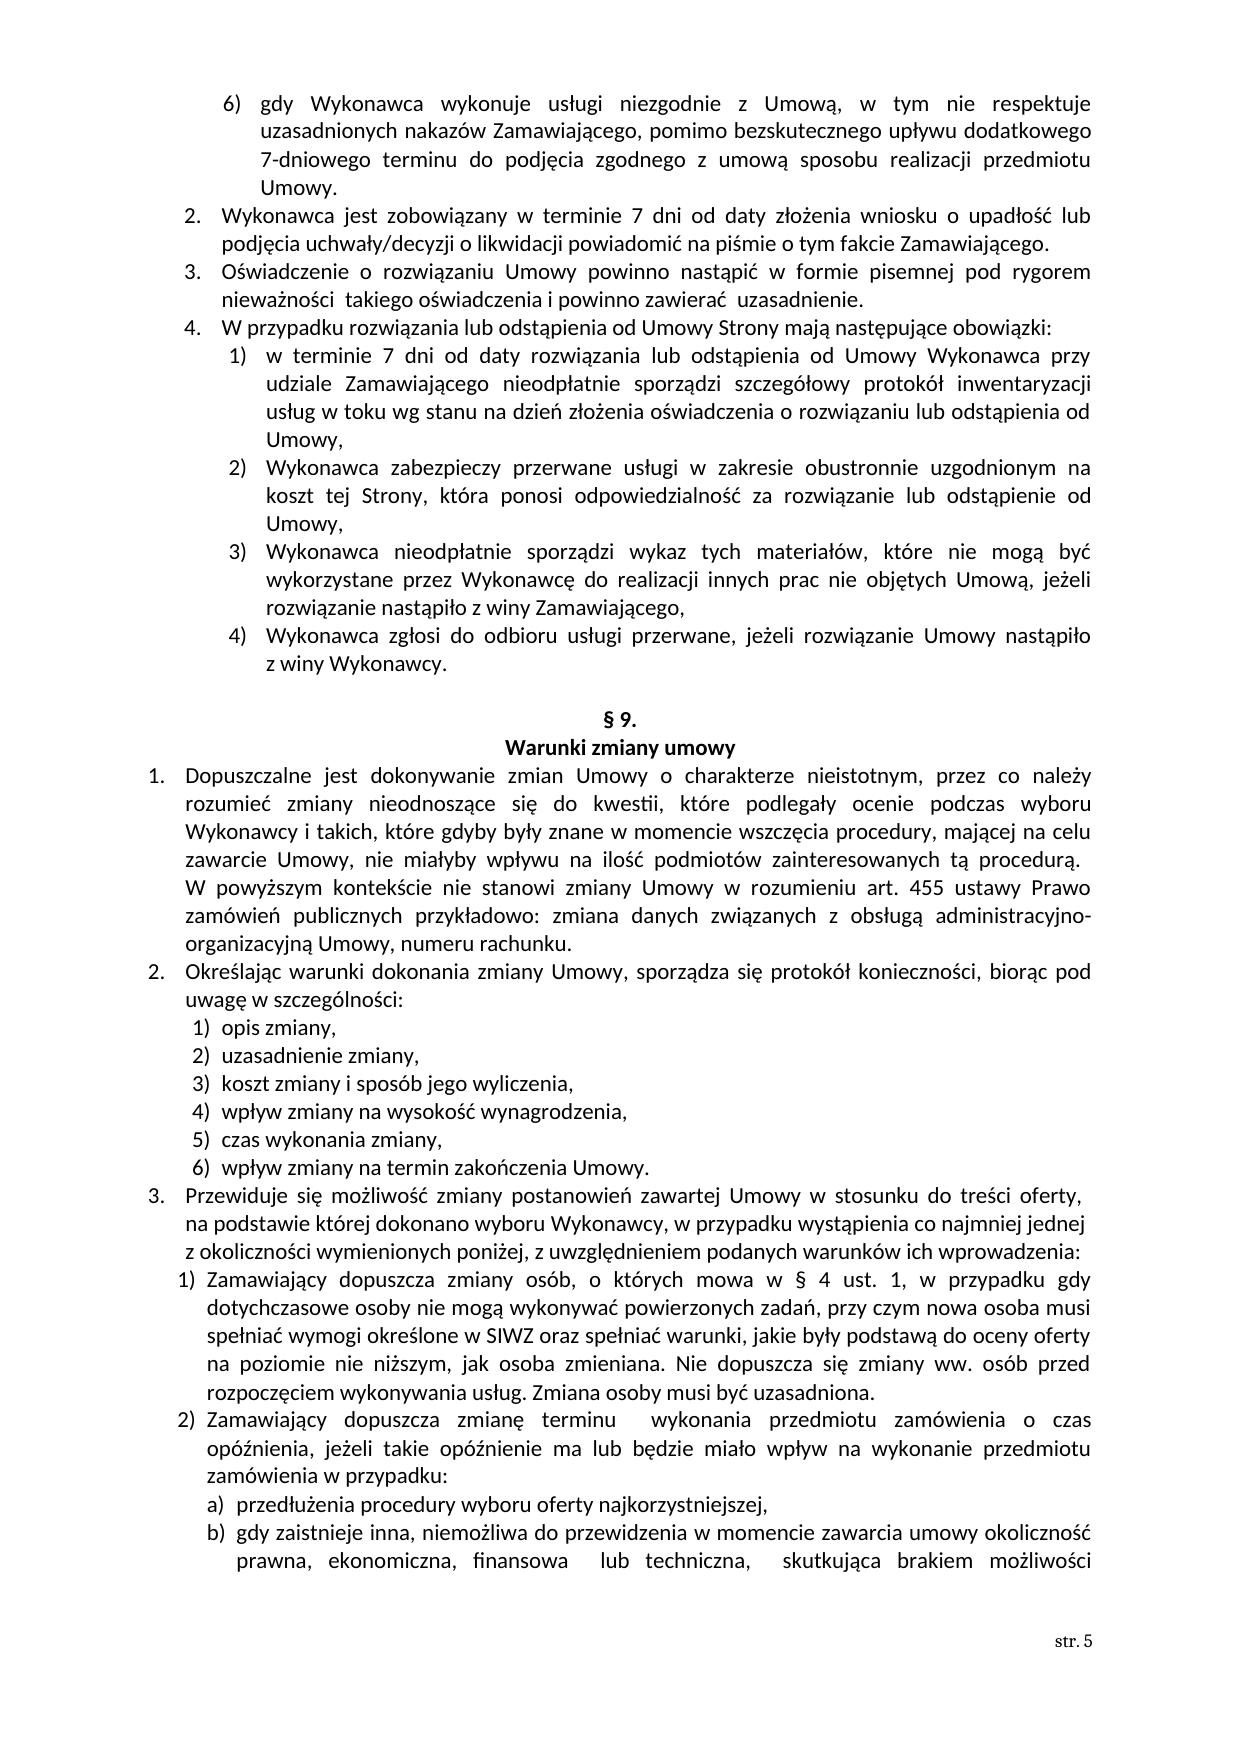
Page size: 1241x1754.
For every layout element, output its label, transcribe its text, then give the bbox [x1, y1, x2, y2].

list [207, 1518, 1093, 1574]
text § 9. [148, 705, 1093, 733]
list przedłużenia procedury wyboru oferty najkorzystniejszej, [207, 1490, 1093, 1518]
list czas wykonania zmiany, [192, 1125, 1093, 1153]
list gdy Wykonawca wykonuje usługi niezgodnie z Umową, w tym nie respektuje uzasadnionych nakazów Zamawiającego, pomimo bezskutecznego upływu dodatkowego 7-dniowego terminu do podjęcia zgodnego z umową sposobu realizacji przedmiotu Umowy. [223, 89, 1093, 201]
list Zamawiający dopuszcza zmiany osób, o których mowa w § 4 ust. 1, w przypadku gdy dotychczasowe osoby nie mogą wykonywać powierzonych zadań, przy czym nowa osoba musi spełniać wymogi określone w SIWZ oraz spełniać warunki, jakie były podstawą do oceny oferty na poziomie nie niższym, jak osoba zmieniana. Nie dopuszcza się zmiany ww. osób przed rozpoczęciem wykonywania usług. Zmiana osoby musi być uzasadniona. [177, 1266, 1093, 1406]
list Wykonawca jest zobowiązany w terminie 7 dni od daty złożenia wniosku o upadłość lub podjęcia uchwały/decyzji o likwidacji powiadomić na piśmie o tym fakcie Zamawiającego. [184, 201, 1093, 257]
list Wykonawca nieodpłatnie sporządzi wykaz tych materiałów, które nie mogą być wykorzystane przez Wykonawcę do realizacji innych prac nie objętych Umową, jeżeli rozwiązanie nastąpiło z winy Zamawiającego, [228, 537, 1093, 621]
list Wykonawca zgłosi do odbioru usługi przerwane, jeżeli rozwiązanie Umowy nastąpiło z winy Wykonawcy. [228, 621, 1093, 677]
list wpływ zmiany na termin zakończenia Umowy. [192, 1153, 1093, 1181]
list Przewiduje się możliwość zmiany postanowień zawartej Umowy w stosunku do treści oferty, na podstawie której dokonano wyboru Wykonawcy, w przypadku wystąpienia co najmniej jednej z okoliczności wymienionych poniżej, z uwzględnieniem podanych warunków ich wprowadzenia: [148, 1181, 1093, 1266]
list Zamawiający dopuszcza zmianę terminu wykonania przedmiotu zamówienia o czas opóźnienia, jeżeli takie opóźnienie ma lub będzie miało wpływ na wykonanie przedmiotu zamówienia w przypadku: [177, 1406, 1093, 1490]
list opis zmiany, [192, 1013, 1093, 1041]
list w terminie 7 dni od daty rozwiązania lub odstąpienia od Umowy Wykonawca przy udziale Zamawiającego nieodpłatnie sporządzi szczegółowy protokół inwentaryzacji usług w toku wg stanu na dzień złożenia oświadczenia o rozwiązaniu lub odstąpienia od Umowy, [228, 341, 1093, 453]
text Warunki zmiany umowy [148, 733, 1093, 761]
list Dopuszczalne jest dokonywanie zmian Umowy o charakterze nieistotnym, przez co należy rozumieć zmiany nieodnoszące się do kwestii, które podlegały ocenie podczas wyboru Wykonawcy i takich, które gdyby były znane w momencie wszczęcia procedury, mającej na celu zawarcie Umowy, nie miałyby wpływu na ilość podmiotów zainteresowanych tą procedurą. W powyższym kontekście nie stanowi zmiany Umowy w rozumieniu art. 455 ustawy Prawo zamówień publicznych przykładowo: zmiana danych związanych z obsługą administracyjno-organizacyjną Umowy, numeru rachunku. [148, 761, 1093, 957]
list W przypadku rozwiązania lub odstąpienia od Umowy Strony mają następujące obowiązki: [184, 313, 1093, 341]
list Wykonawca zabezpieczy przerwane usługi w zakresie obustronnie uzgodnionym na koszt tej Strony, która ponosi odpowiedzialność za rozwiązanie lub odstąpienie od Umowy, [228, 453, 1093, 537]
list koszt zmiany i sposób jego wyliczenia, [192, 1069, 1093, 1097]
list Określając warunki dokonania zmiany Umowy, sporządza się protokół konieczności, biorąc pod uwagę w szczególności: [148, 957, 1093, 1013]
list Oświadczenie o rozwiązaniu Umowy powinno nastąpić w formie pisemnej pod rygorem nieważności takiego oświadczenia i powinno zawierać uzasadnienie. [184, 257, 1093, 313]
list uzasadnienie zmiany, [192, 1041, 1093, 1069]
list wpływ zmiany na wysokość wynagrodzenia, [192, 1097, 1093, 1125]
